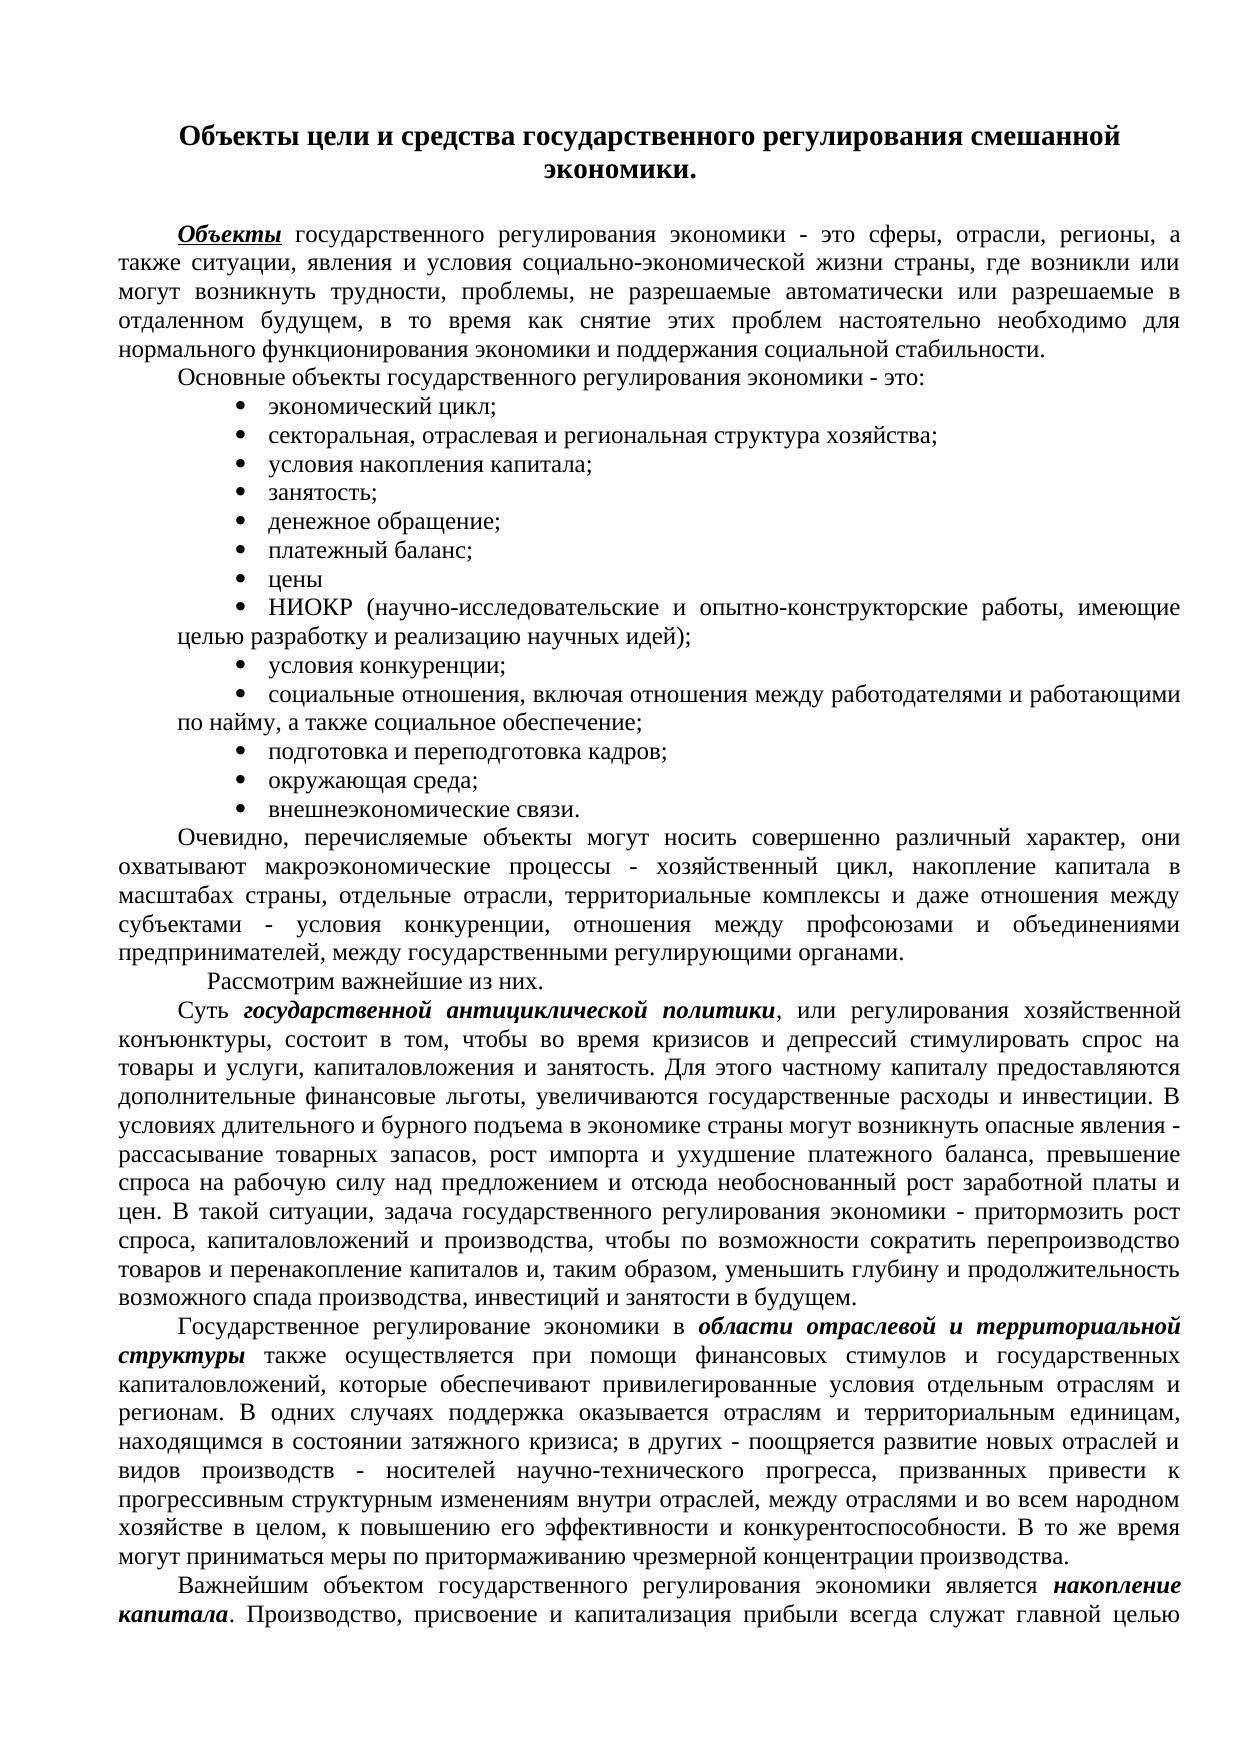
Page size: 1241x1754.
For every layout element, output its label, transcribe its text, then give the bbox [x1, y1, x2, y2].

list внешнеэкономические связи. [177, 794, 1181, 822]
text Рассмотрим важнейшие из них. [148, 966, 1181, 995]
list цены [177, 564, 1181, 592]
text Основные объекты государственного регулирования экономики - это: [118, 362, 1181, 391]
list секторальная, отраслевая и региональная структура хозяйства; [177, 420, 1181, 449]
list социальные отношения, включая отношения между работодателями и работающими по найму, а также социальное обеспечение; [177, 679, 1181, 736]
list НИОКР (научно-исследовательские и опытно-конструкторские работы, имеющие целью разработку и реализацию научных идей); [177, 592, 1181, 650]
list подготовка и переподготовка кадров; [177, 736, 1181, 765]
list условия конкуренции; [177, 650, 1181, 679]
list платежный баланс; [177, 535, 1181, 564]
list занятость; [177, 477, 1181, 506]
text Очевидно, перечисляемые объекты могут носить совершенно различный характер, они охватывают макроэкономические процессы - хозяйственный цикл, накопление капитала в масштабах страны, отдельные отрасли, территориальные комплексы и даже отношения между субъектами - условия конкуренции, отношения между профсоюзами и объединениями предпринимателей, между государственными регулирующими органами. [118, 822, 1181, 966]
text Объекты цели и средства государственного регулирования смешанной экономики. [118, 118, 1122, 185]
text Объекты государственного регулирования экономики - это сферы, отрасли, регионы, а также ситуации, явления и условия социально-экономической жизни страны, где возникли или могут возникнуть трудности, проблемы, не разрешаемые автоматически или разрешаемые в отдаленном будущем, в то время как снятие этих проблем настоятельно необходимо для нормального функционирования экономики и поддержания социальной стабильности. [118, 219, 1181, 362]
list окружающая среда; [177, 765, 1181, 794]
list экономический цикл; [177, 391, 1181, 420]
list условия накопления капитала; [177, 449, 1181, 477]
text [118, 1570, 1181, 1627]
text Государственное регулирование экономики в области отраслевой и территориальной структуры также осуществляется при помощи финансовых стимулов и государственных капиталовложений, которые обеспечивают привилегированные условия отдельным отраслям и регионам. В одних случаях поддержка оказывается отраслям и территориальным единицам, находящимся в состоянии затяжного кризиса; в других - поощряется развитие новых отраслей и видов производств - носителей научно-технического прогресса, призванных привести к прогрессивным структурным изменениям внутри отраслей, между отраслями и во всем народном хозяйстве в целом, к повышению его эффективности и конкурентоспособности. В то же время могут приниматься меры по притормаживанию чрезмерной концентрации производства. [118, 1311, 1181, 1570]
list денежное обращение; [177, 506, 1181, 535]
text Суть государственной антициклической политики, или регулирования хозяйственной конъюнктуры, состоит в том, чтобы во время кризисов и депрессий стимулировать спрос на товары и услуги, капиталовложения и занятость. Для этого частному капиталу предоставляются дополнительные финансовые льготы, увеличиваются государственные расходы и инвестиции. В условиях длительного и бурного подъема в экономике страны могут возникнуть опасные явления - рассасывание товарных запасов, рост импорта и ухудшение платежного баланса, превышение спроса на рабочую силу над предложением и отсюда необоснованный рост заработной платы и цен. В такой ситуации, задача государственного регулирования экономики - притормозить рост спроса, капиталовложений и производства, чтобы по возможности сократить перепроизводство товаров и перенакопление капиталов и, таким образом, уменьшить глубину и продолжительность возможного спада производства, инвестиций и занятости в будущем. [118, 995, 1181, 1311]
